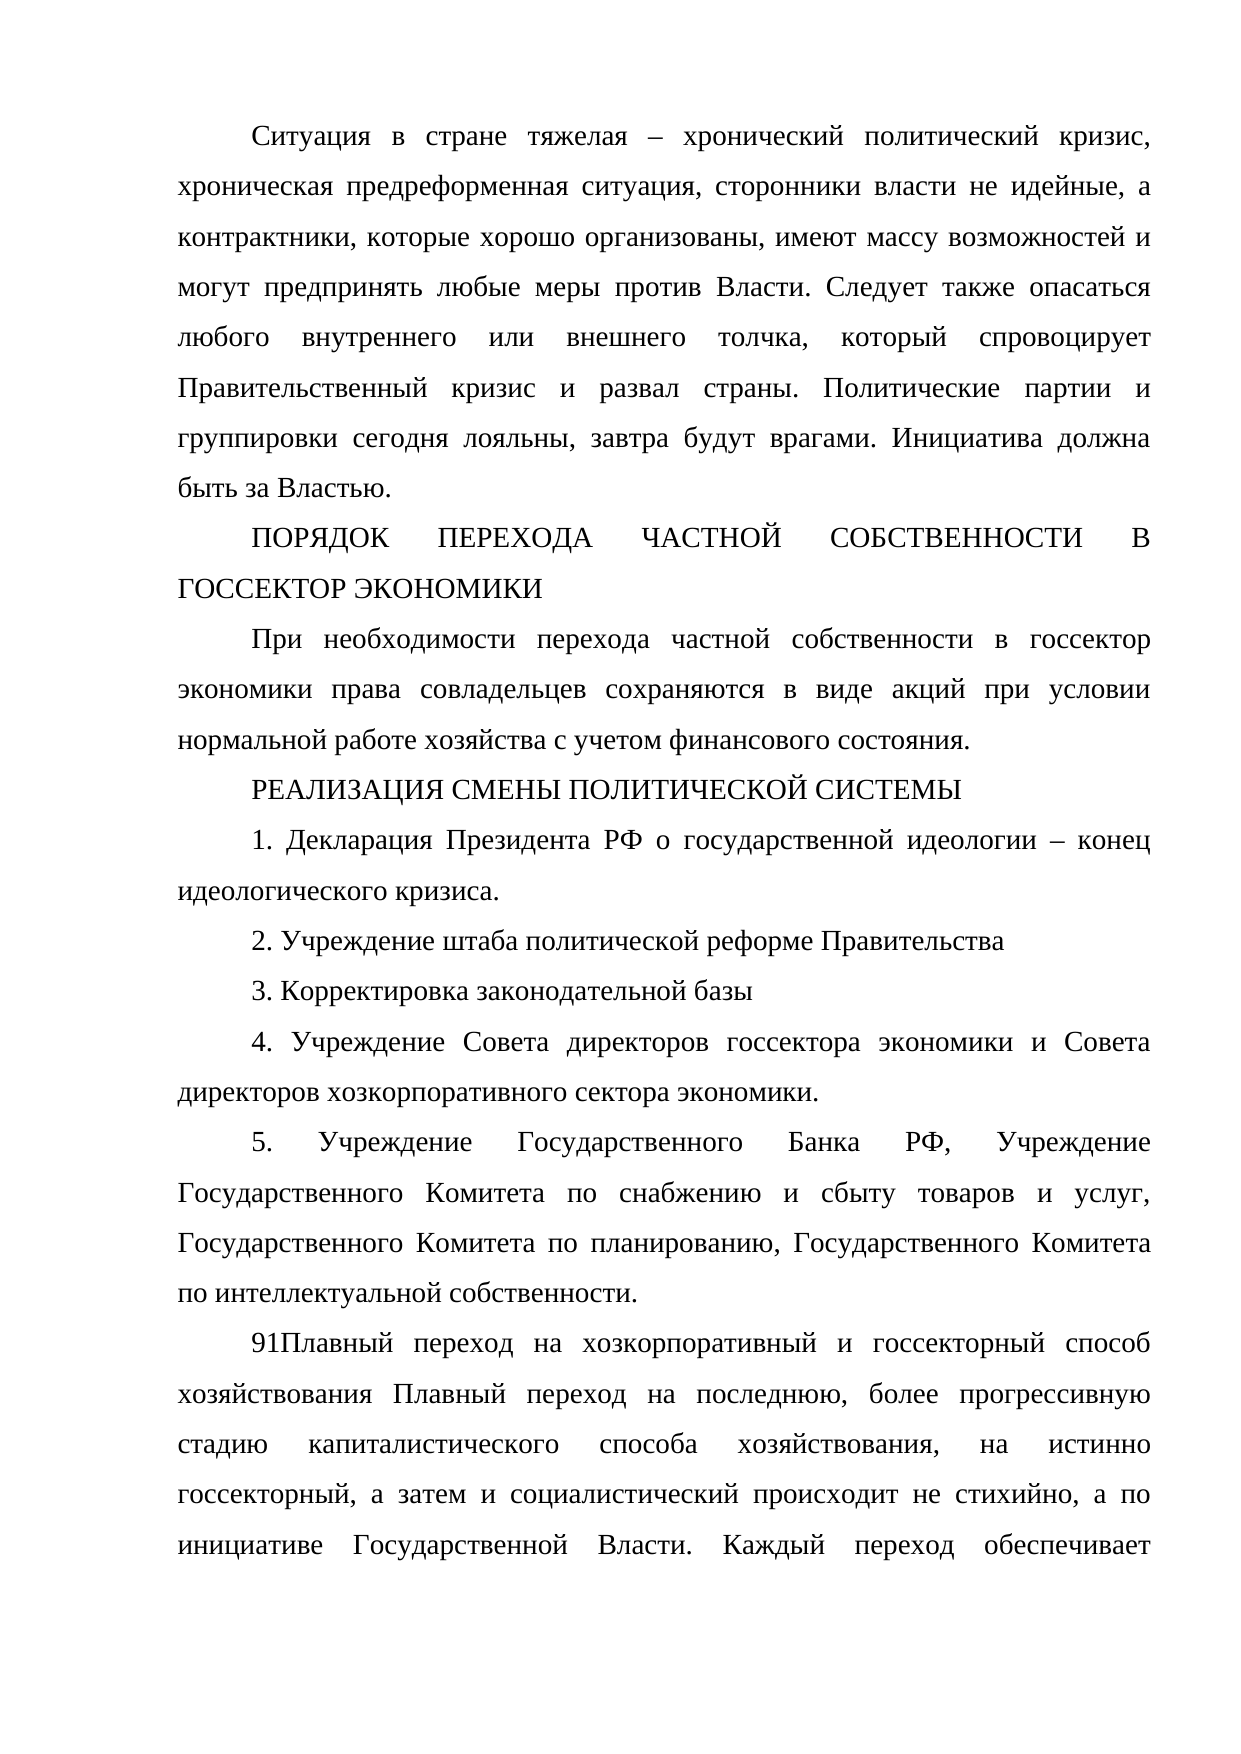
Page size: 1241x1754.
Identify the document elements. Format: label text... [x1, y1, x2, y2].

text 4. Учреждение Совета директоров госсектора экономики и Совета директоров хозкорпоративного сектора экономики. [177, 1024, 1152, 1108]
text 5. Учреждение Государственного Банка РФ, Учреждение Государственного Комитета по снабжению и сбыту товаров и услуг, Государственного Комитета по планированию, Государственного Комитета по интеллектуальной собственности. [177, 1124, 1152, 1309]
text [177, 1326, 1152, 1560]
text Ситуация в стране тяжелая – хронический политический кризис, хроническая предреформенная ситуация, сторонники власти не идейные, а контрактники, которые хорошо организованы, имеют массу возможностей и могут предпринять любые меры против Власти. Следует также опасаться любого внутреннего или внешнего толчка, который спровоцирует Правительственный кризис и развал страны. Политические партии и группировки сегодня лояльны, завтра будут врагами. Инициатива должна быть за Властью. [177, 118, 1152, 504]
text 3. Корректировка законодательной базы [177, 973, 1152, 1007]
text ПОРЯДОК ПЕРЕХОДА ЧАСТНОЙ СОБСТВЕННОСТИ В ГОССЕКТОР ЭКОНОМИКИ [177, 521, 1152, 604]
text 2. Учреждение штаба политической реформе Правительства [177, 923, 1152, 957]
text 1. Декларация Президента РФ о государственной идеологии – конец идеологического кризиса. [177, 822, 1152, 906]
text При необходимости перехода частной собственности в госсектор экономики права совладельцев сохраняются в виде акций при условии нормальной работе хозяйства с учетом финансового состояния. [177, 621, 1152, 755]
text РЕАЛИЗАЦИЯ СМЕНЫ ПОЛИТИЧЕСКОЙ СИСТЕМЫ [177, 772, 1152, 806]
